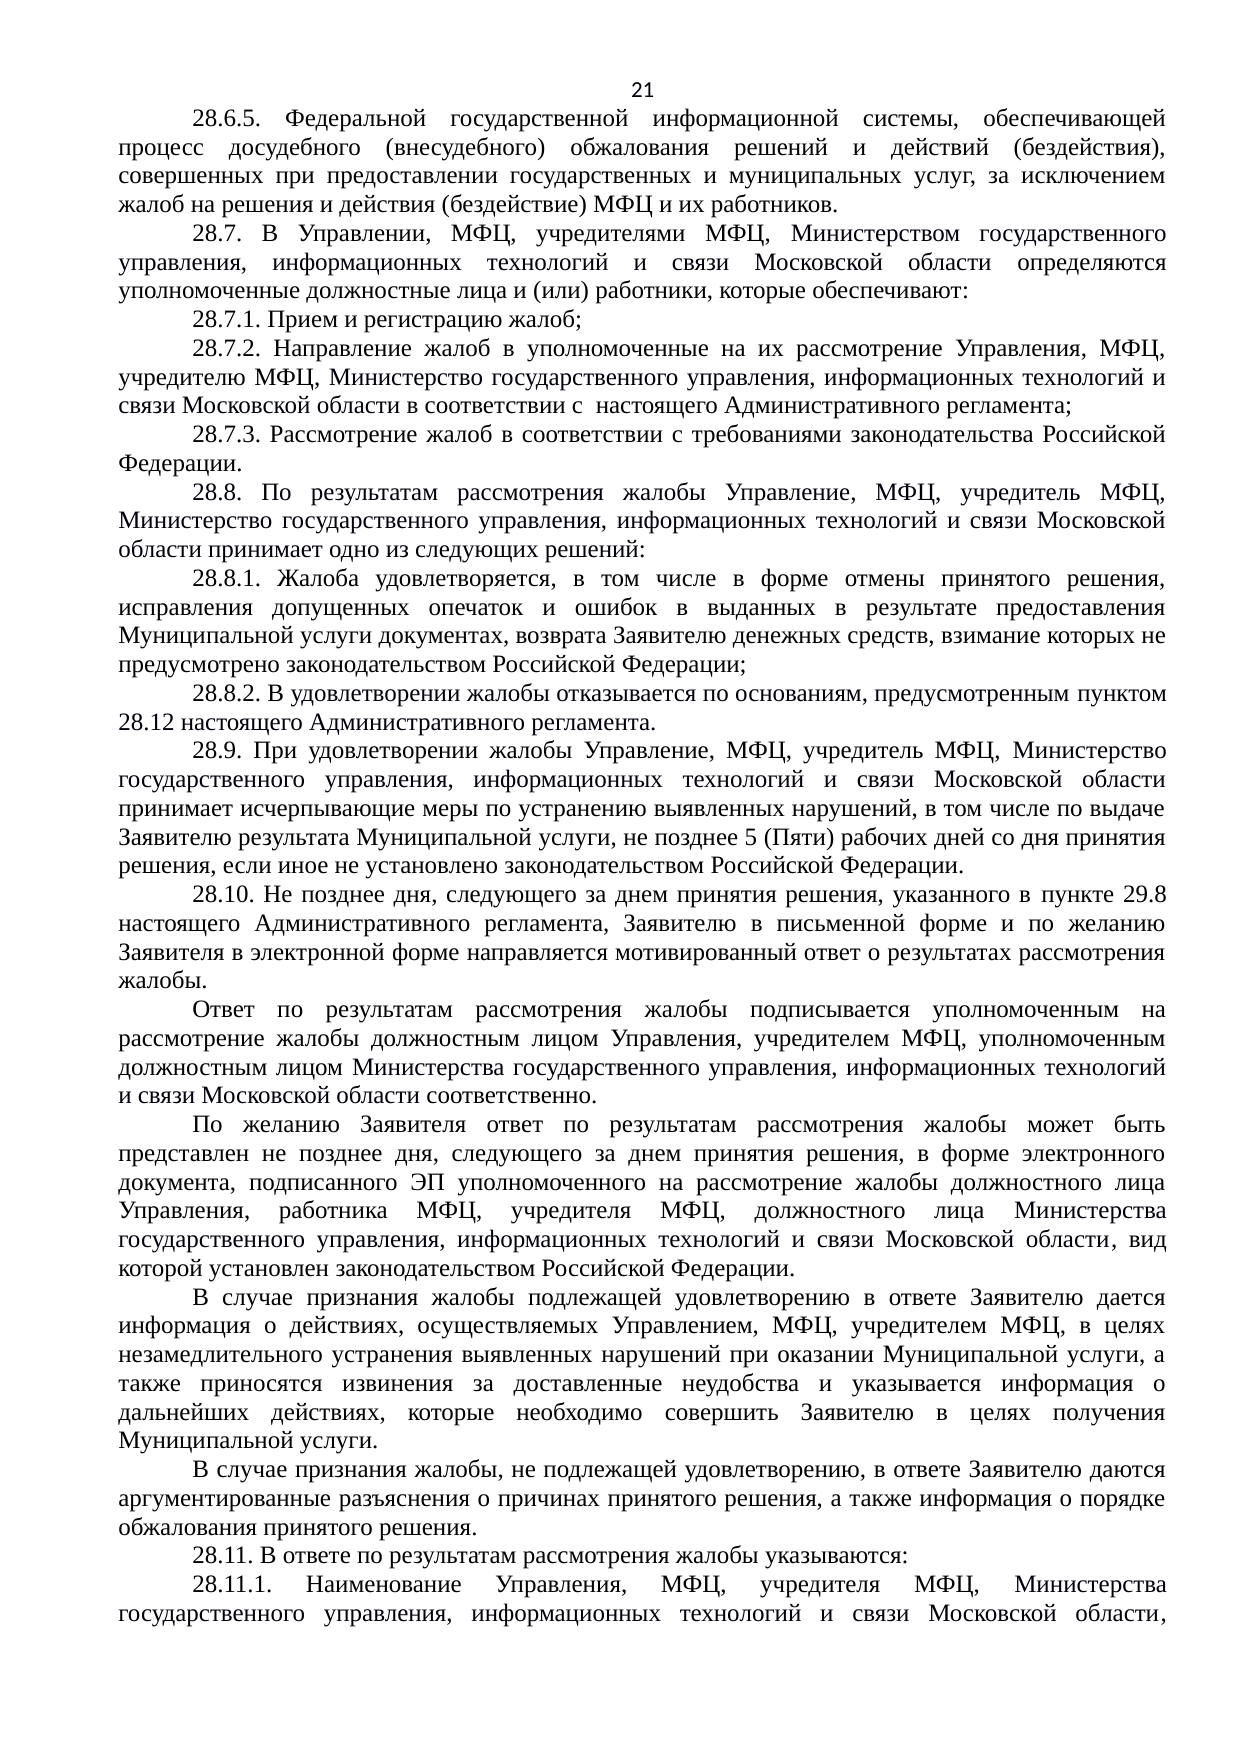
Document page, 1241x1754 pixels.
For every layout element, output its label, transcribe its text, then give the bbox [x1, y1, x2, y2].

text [118, 1569, 1167, 1627]
text В случае признания жалобы подлежащей удовлетворению в ответе Заявителю дается информация о действиях, осуществляемых Управлением, МФЦ, учредителем МФЦ, в целях незамедлительного устранения выявленных нарушений при оказании Муниципальной услуги, а также приносятся извинения за доставленные неудобства и указывается информация о дальнейших действиях, которые необходимо совершить Заявителю в целях получения Муниципальной услуги. [118, 1282, 1167, 1454]
text 28.7.1. Прием и регистрацию жалоб; [118, 304, 1167, 333]
text 28.11. В ответе по результатам рассмотрения жалобы указываются: [118, 1541, 1167, 1569]
text 28.8. По результатам рассмотрения жалобы Управление, МФЦ, учредитель МФЦ, Министерство государственного управления, информационных технологий и связи Московской области принимает одно из следующих решений: [118, 477, 1167, 563]
text 28.8.1. Жалоба удовлетворяется, в том числе в форме отмены принятого решения, исправления допущенных опечаток и ошибок в выданных в результате предоставления Муниципальной услуги документах, возврата Заявителю денежных средств, взимание которых не предусмотрено законодательством Российской Федерации; [118, 563, 1167, 678]
text 28.10. Не позднее дня, следующего за днем принятия решения, указанного в пункте 29.8 настоящего Административного регламента, Заявителю в письменной форме и по желанию Заявителя в электронной форме направляется мотивированный ответ о результатах рассмотрения жалобы. [118, 879, 1167, 994]
text По желанию Заявителя ответ по результатам рассмотрения жалобы может быть представлен не позднее дня, следующего за днем принятия решения, в форме электронного документа, подписанного ЭП уполномоченного на рассмотрение жалобы должностного лица Управления, работника МФЦ, учредителя МФЦ, должностного лица Министерства государственного управления, информационных технологий и связи Московской области, вид которой установлен законодательством Российской Федерации. [118, 1109, 1167, 1282]
text 28.7.2. Направление жалоб в уполномоченные на их рассмотрение Управления, МФЦ, учредителю МФЦ, Министерство государственного управления, информационных технологий и связи Московской области в соответствии с пунктом 28.1 настоящего Административного регламента; [118, 333, 1167, 419]
text 28.8.2. В удовлетворении жалобы отказывается по основаниям, предусмотренным пунктом 28.12 настоящего Административного регламента. [118, 678, 1167, 736]
text 28.9. При удовлетворении жалобы Управление, МФЦ, учредитель МФЦ, Министерство государственного управления, информационных технологий и связи Московской области принимает исчерпывающие меры по устранению выявленных нарушений, в том числе по выдаче Заявителю результата Муниципальной услуги, не позднее 5 (Пяти) рабочих дней со дня принятия решения, если иное не установлено законодательством Российской Федерации. [118, 736, 1167, 879]
text Ответ по результатам рассмотрения жалобы подписывается уполномоченным на рассмотрение жалобы должностным лицом Управления, учредителем МФЦ, уполномоченным должностным лицом Министерства государственного управления, информационных технологий и связи Московской области соответственно. [118, 994, 1167, 1109]
text 28.6.5. Федеральной государственной информационной системы, обеспечивающей процесс досудебного (внесудебного) обжалования решений и действий (бездействия), совершенных при предоставлении государственных и муниципальных услуг, за исключением жалоб на решения и действия (бездействие) МФЦ и их работников. [118, 103, 1167, 218]
text В случае признания жалобы, не подлежащей удовлетворению, в ответе Заявителю даются аргументированные разъяснения о причинах принятого решения, а также информация о порядке обжалования принятого решения. [118, 1454, 1167, 1541]
text 28.7.3. Рассмотрение жалоб в соответствии с требованиями законодательства Российской Федерации. [118, 419, 1167, 477]
text 28.7. В Управлении, МФЦ, учредителями МФЦ, Министерством государственного управления, информационных технологий и связи Московской области определяются уполномоченные должностные лица и (или) работники, которые обеспечивают: [118, 218, 1167, 304]
